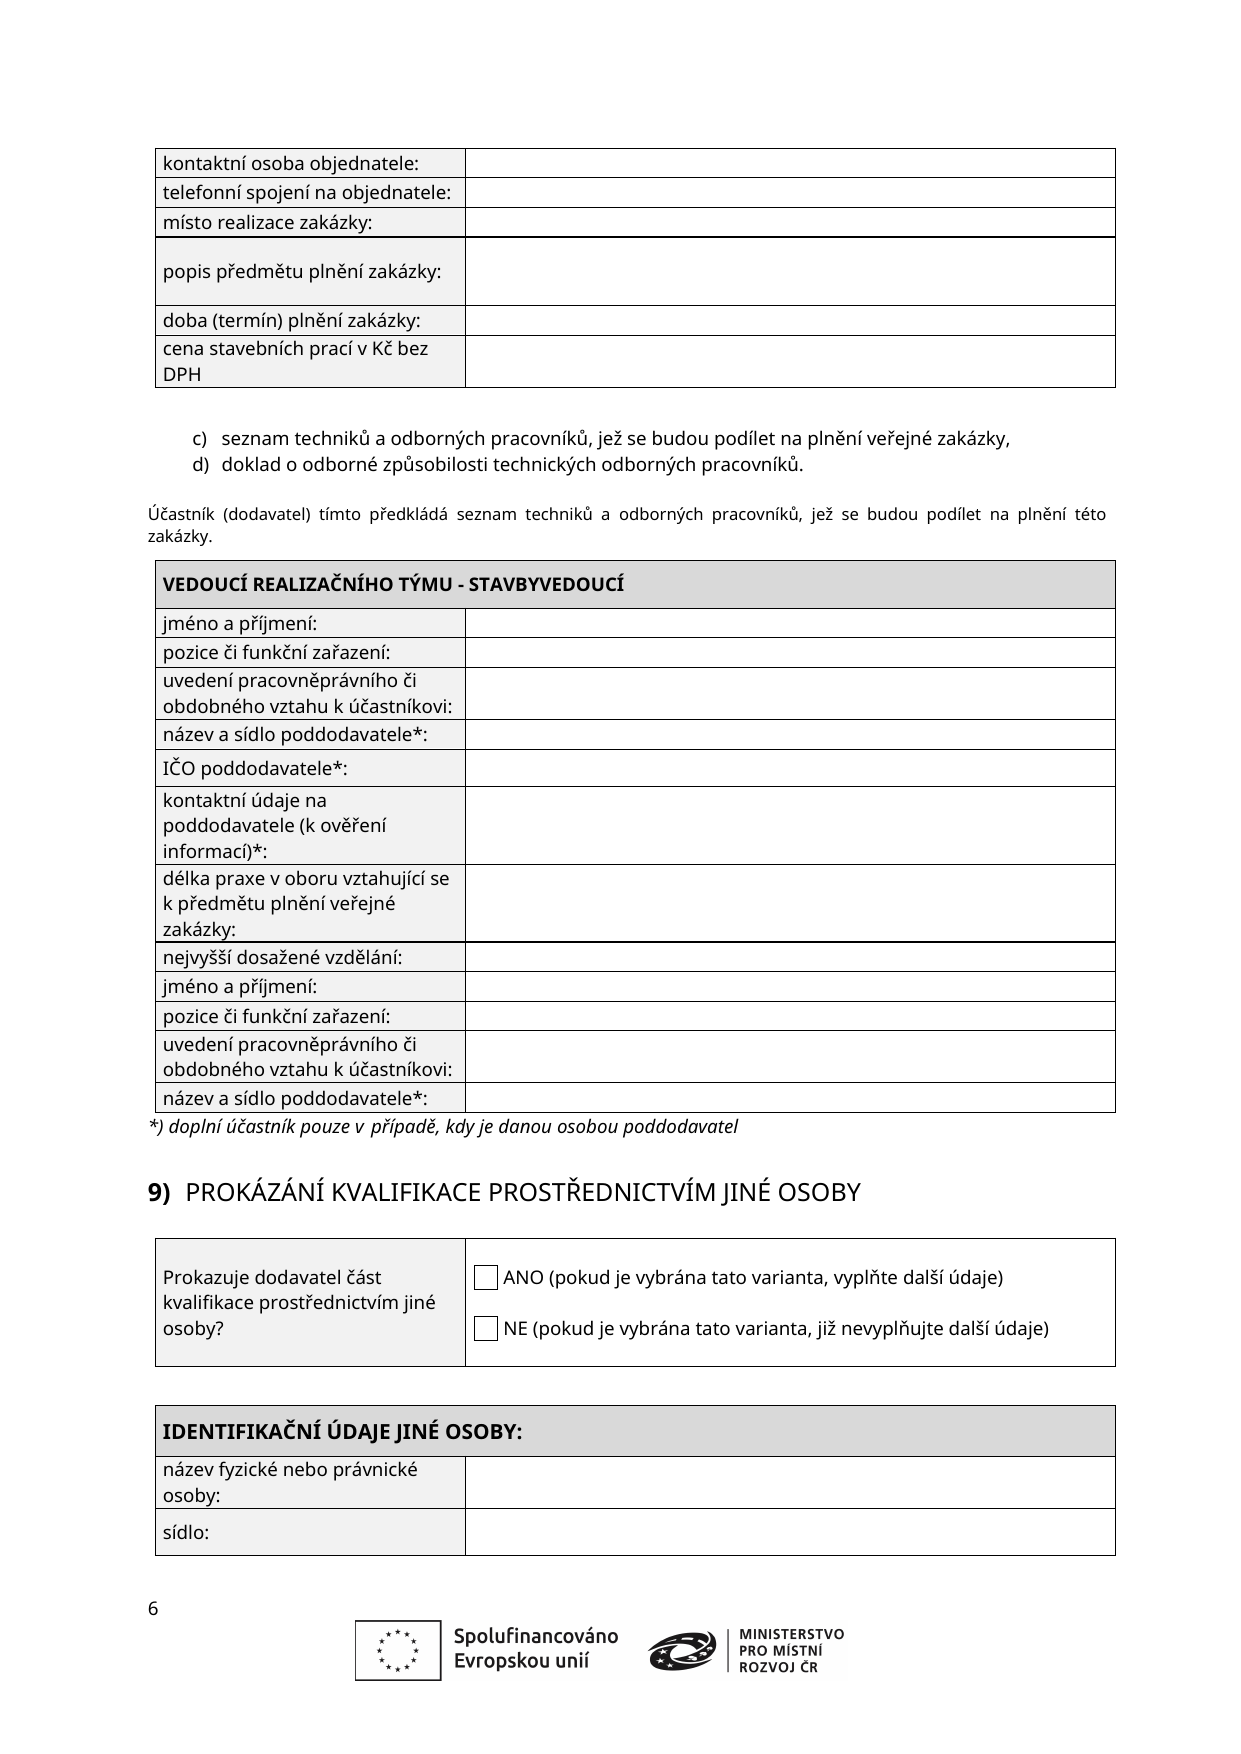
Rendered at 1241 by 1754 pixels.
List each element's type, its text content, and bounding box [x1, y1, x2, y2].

table_cell doba (termín) plnění zakázky: [156, 306, 465, 334]
table_cell [466, 720, 1115, 748]
table_cell [466, 178, 1115, 207]
table_cell název a sídlo poddodavatele*: [156, 1083, 465, 1112]
table_cell [466, 943, 1115, 971]
table_cell název a sídlo poddodavatele*: [156, 720, 465, 748]
text *) doplní účastník pouze v případě, kdy je danou osobou poddodavatel [148, 1113, 1107, 1138]
table_cell [466, 972, 1115, 1001]
table_cell název fyzické nebo právnické osoby: [156, 1457, 465, 1508]
table_header VEDOUCÍ REALIZAČNÍHO TÝMU - STAVBYVEDOUCÍ [156, 561, 1115, 608]
table_cell popis předmětu plnění zakázky: [156, 238, 465, 305]
table_cell uvedení pracovněprávního či obdobného vztahu k účastníkovi: [156, 668, 465, 719]
text Účastník (dodavatel) tímto předkládá seznam techniků a odborných pracovníků, jež se budou podílet na plnění této zakázky. [148, 502, 1107, 548]
table_cell jméno a příjmení: [156, 972, 465, 1001]
table_cell [466, 865, 1115, 941]
table_cell [466, 787, 1115, 864]
table_cell délka praxe v oboru vztahující se k předmětu plnění veřejné zakázky: [156, 865, 465, 941]
table_cell sídlo: [156, 1509, 465, 1555]
table_cell [466, 1083, 1115, 1112]
table_cell [466, 668, 1115, 719]
table_cell [466, 336, 1115, 387]
table_cell [466, 1509, 1115, 1555]
table_cell pozice či funkční zařazení: [156, 638, 465, 667]
table_cell kontaktní osoba objednatele: [156, 149, 465, 177]
table_cell [466, 238, 1115, 305]
table_header IDENTIFIKAČNÍ ÚDAJE JINÉ OSOBY: [156, 1406, 1115, 1456]
table_cell [466, 306, 1115, 334]
table_cell [466, 750, 1115, 786]
table_cell [466, 1457, 1115, 1508]
table_header ANO (pokud je vybrána tato varianta, vyplňte další údaje) NE (pokud je vybrána tato varianta, již nevyplňujte další údaje) [466, 1239, 1115, 1366]
table_cell [466, 1031, 1115, 1082]
table_cell uvedení pracovněprávního či obdobného vztahu k účastníkovi: [156, 1031, 465, 1082]
table_cell [466, 609, 1115, 637]
table_cell kontaktní údaje na poddodavatele (k ověření informací)*: [156, 787, 465, 864]
table_cell IČO poddodavatele*: [156, 750, 465, 786]
table_cell místo realizace zakázky: [156, 208, 465, 236]
list doklad o odborné způsobilosti technických odborných pracovníků. [148, 451, 1093, 477]
table_cell pozice či funkční zařazení: [156, 1002, 465, 1030]
table_cell [466, 1002, 1115, 1030]
table_cell jméno a příjmení: [156, 609, 465, 637]
table_cell cena stavebních prací v Kč bez DPH [156, 336, 465, 387]
table_cell telefonní spojení na objednatele: [156, 178, 465, 207]
picture [355, 1620, 848, 1681]
list seznam techniků a odborných pracovníků, jež se budou podílet na plnění veřejné zakázky, [148, 426, 1093, 451]
table_header Prokazuje dodavatel část kvalifikace prostřednictvím jiné osoby? [156, 1239, 465, 1366]
table_cell [466, 149, 1115, 177]
table_cell nejvyšší dosažené vzdělání: [156, 943, 465, 971]
subtitle PROKÁZÁNÍ KVALIFIKACE PROSTŘEDNICTVÍM JINÉ OSOBY [148, 1175, 861, 1209]
table_cell [466, 208, 1115, 236]
table_cell [466, 638, 1115, 667]
